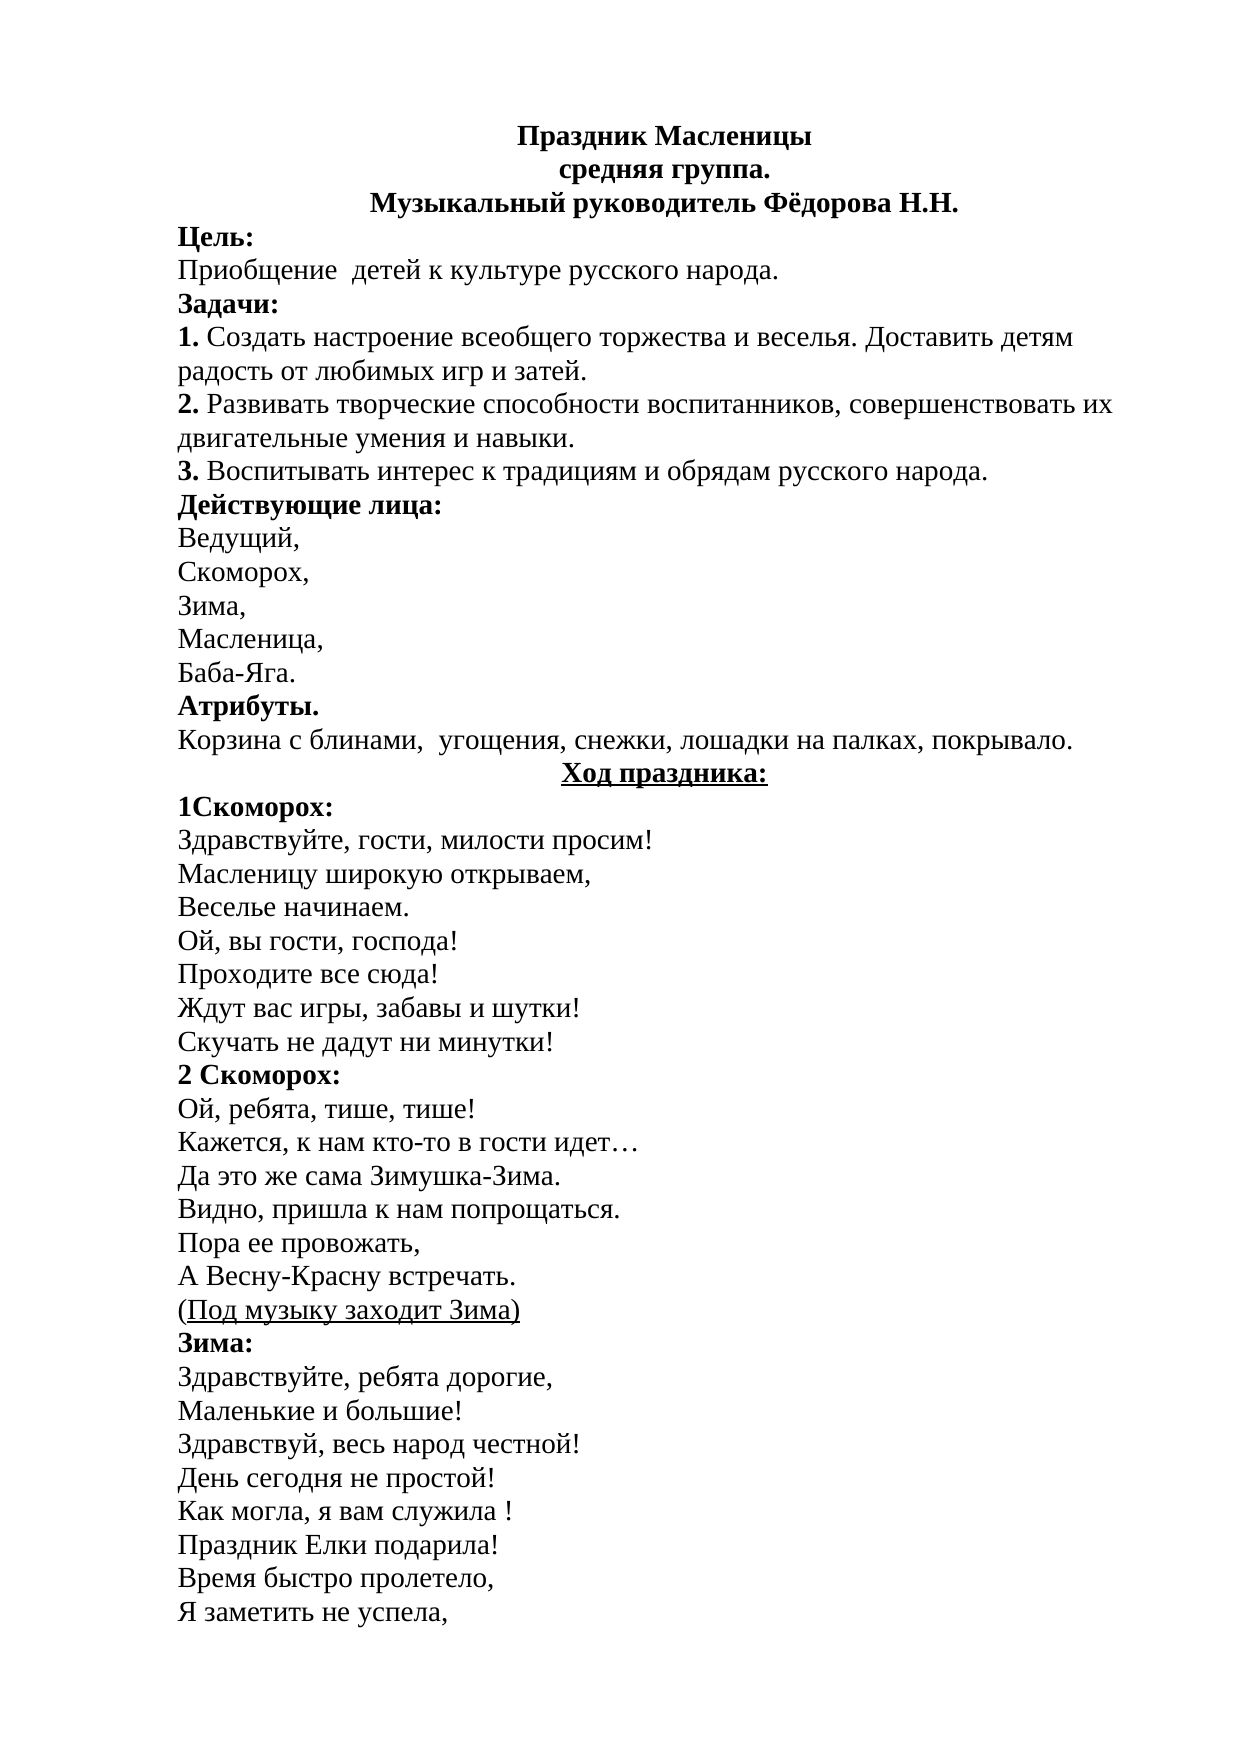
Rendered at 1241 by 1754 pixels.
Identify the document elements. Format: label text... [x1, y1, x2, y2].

text Ой, ребята, тише, тише! [177, 1091, 1152, 1124]
text Баба-Яга. [177, 655, 1152, 688]
text Зима: [177, 1326, 1152, 1359]
text Корзина с блинами, угощения, снежки, лошадки на палках, покрывало. [177, 722, 1152, 755]
text Веселье начинаем. [177, 889, 1152, 923]
text Маленькие и большие! [177, 1393, 1152, 1426]
text Здравствуйте, гости, милости просим! [177, 822, 1152, 856]
text Праздник Масленицы [177, 118, 1152, 152]
text Праздник Елки подарила! Время быстро пролетело, [177, 1527, 1152, 1594]
text Ой, вы гости, господа! Проходите все сюда! Ждут вас игры, забавы и шутки! Скучать не дадут ни минутки! [177, 923, 1152, 1057]
text Пора ее провожать, [177, 1225, 1152, 1258]
text Действующие лица: [177, 487, 1152, 521]
text средняя группа. [177, 152, 1152, 185]
text Масленицу широкую открываем, [177, 856, 1152, 889]
text Музыкальный руководитель Фёдорова Н.Н. [177, 185, 1152, 219]
text Масленица, [177, 621, 1152, 655]
text Видно, пришла к нам попрощаться. [177, 1191, 1152, 1225]
text А Весну-Красну встречать. [177, 1258, 1152, 1292]
text Ведущий, [177, 521, 1152, 554]
text Скоморох, [177, 554, 1152, 588]
text 1Скоморох: [177, 789, 1152, 822]
text (Под музыку заходит Зима) [177, 1292, 1152, 1326]
text Да это же сама Зимушка-Зима. [177, 1158, 1152, 1191]
text Здравствуй, весь народ честной! [177, 1426, 1152, 1460]
text Кажется, к нам кто-то в гости идет… [177, 1124, 1152, 1158]
text Атрибуты. [177, 688, 1152, 722]
text Цель: [177, 219, 1152, 252]
text Ход праздника: [177, 755, 1152, 789]
text День сегодня не простой! Как могла, я вам служила ! [177, 1460, 1152, 1527]
text Зима, [177, 588, 1152, 621]
text 2 Скоморох: [177, 1057, 1152, 1091]
text Здравствуйте, ребята дорогие, [177, 1359, 1152, 1393]
text Приобщение детей к культуре русского народа. Задачи: 1. Создать настроение всеобщего торжества и веселья. Доставить детям радость от любимых игр и затей. 2. Развивать творческие способности воспитанников, совершенствовать их двигательные умения и навыки. 3. Воспитывать интерес к традициям и обрядам русского народа. [177, 252, 1152, 487]
text Я заметить не успела, [177, 1594, 1152, 1627]
